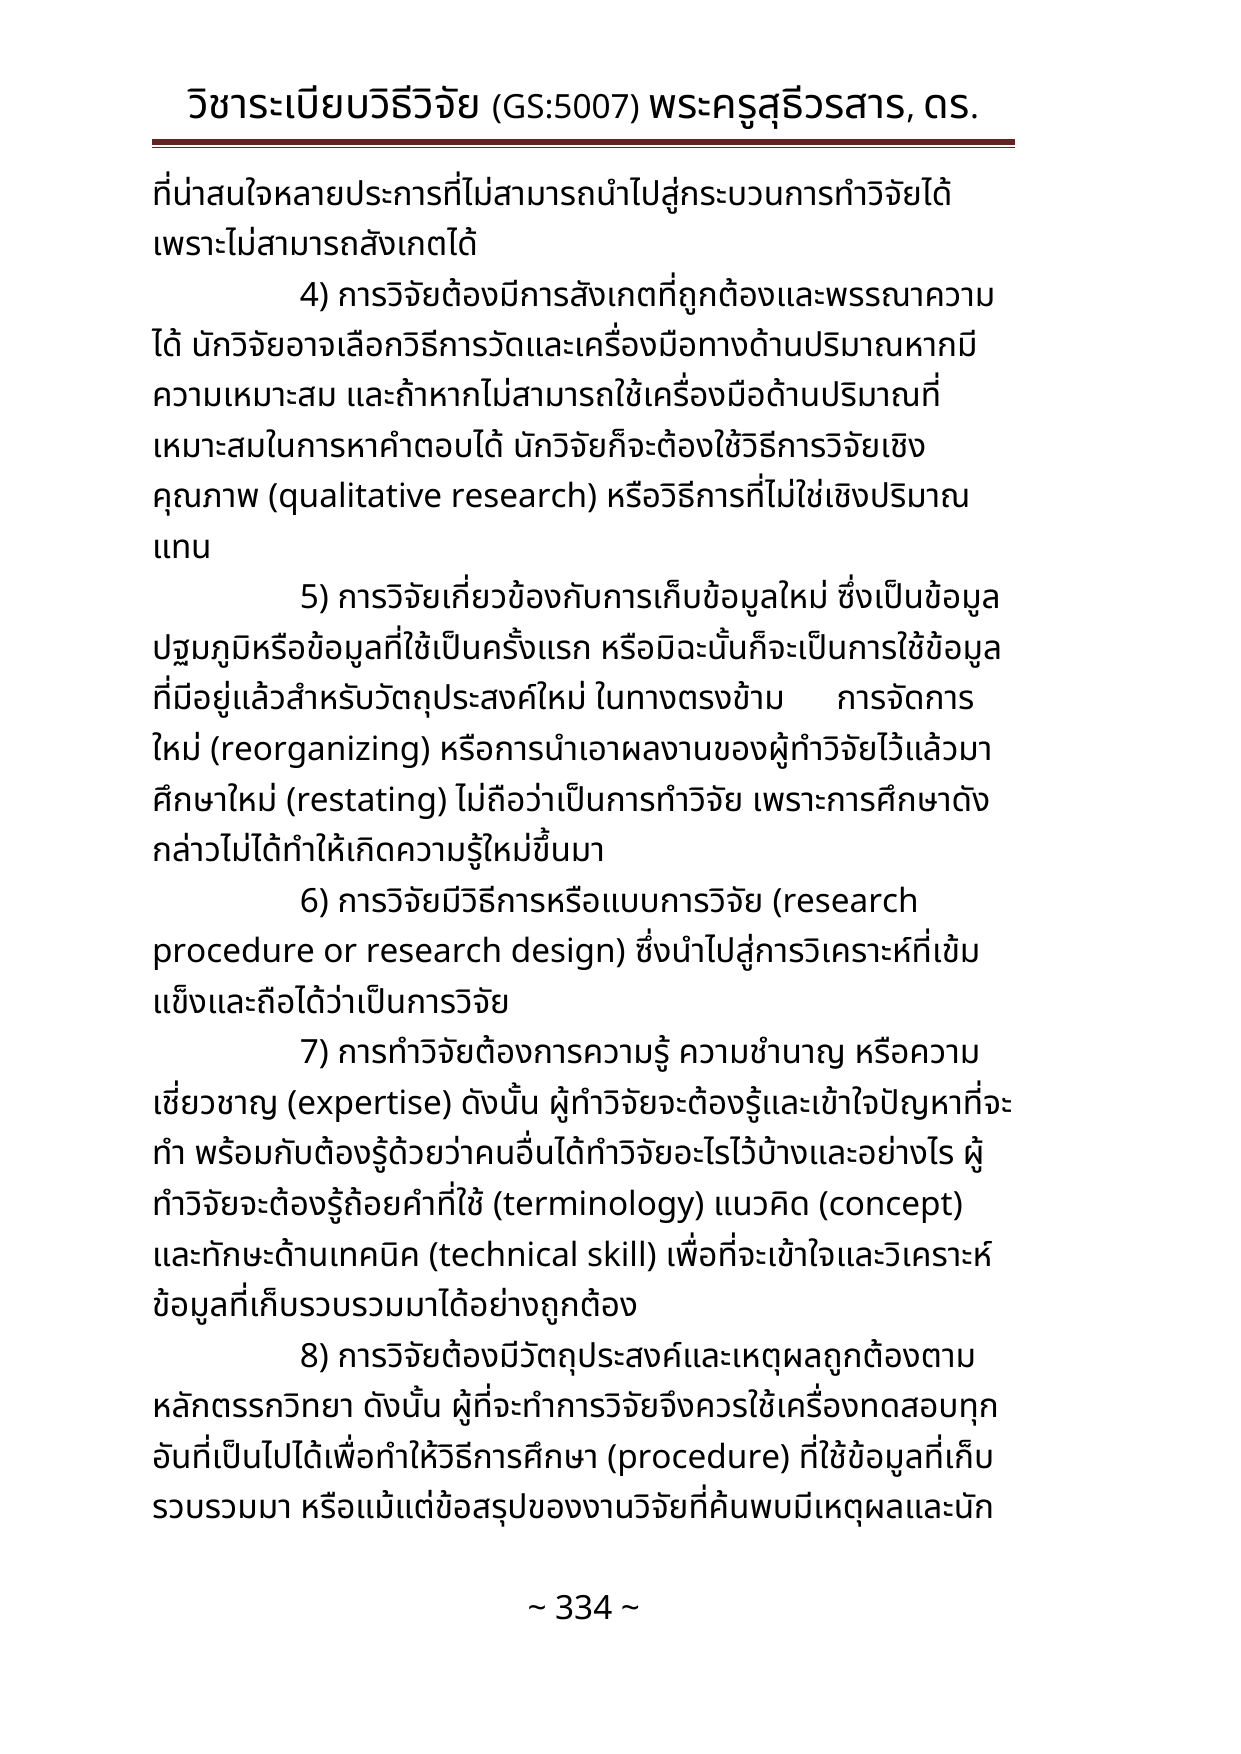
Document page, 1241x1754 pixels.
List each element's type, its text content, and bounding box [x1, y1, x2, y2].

text 4) การวิจัยต้องมีการสังเกตที่ถูกต้องและพรรณาความได้ นักวิจัยอาจเลือกวิธีการวัดและเครื่องมือทางด้านปริมาณหากมีความเหมาะสม และถ้าหากไม่สามารถใช้เครื่องมือด้านปริมาณที่เหมาะสมในการหาคำตอบได้ นักวิจัยก็จะต้องใช้วิธีการวิจัยเชิงคุณภาพ (qualitative research) หรือวิธีการที่ไม่ใช่เชิงปริมาณแทน [152, 270, 1015, 573]
text 5) การวิจัยเกี่ยวข้องกับการเก็บข้อมูลใหม่ ซึ่งเป็นข้อมูลปฐมภูมิหรือข้อมูลที่ใช้เป็นครั้งแรก หรือมิฉะนั้นก็จะเป็นการใช้ข้อมูลที่มีอยู่แล้วสำหรับวัตถุประสงค์ใหม่ ในทางตรงข้าม การจัดการใหม่ (reorganizing) หรือการนำเอาผลงานของผู้ทำวิจัยไว้แล้วมาศึกษาใหม่ (restating) ไม่ถือว่าเป็นการทำวิจัย เพราะการศึกษาดังกล่าวไม่ได้ทำให้เกิดความรู้ใหม่ขึ้นมา [152, 573, 1015, 876]
text 7) การทำวิจัยต้องการความรู้ ความชำนาญ หรือความเชี่ยวชาญ (expertise) ดังนั้น ผู้ทำวิจัยจะต้องรู้และเข้าใจปัญหาที่จะทำ พร้อมกับต้องรู้ด้วยว่าคนอื่นได้ทำวิจัยอะไรไว้บ้างและอย่างไร ผู้ทำวิจัยจะต้องรู้ถ้อยคำที่ใช้ (terminology) แนวคิด (concept) และทักษะด้านเทคนิค (technical skill) เพื่อที่จะเข้าใจและวิเคราะห์ข้อมูลที่เก็บรวบรวมมาได้อย่างถูกต้อง [152, 1028, 1015, 1331]
text 6) การวิจัยมีวิธีการหรือแบบการวิจัย (research procedure or research design) ซึ่งนำไปสู่การวิเคราะห์ที่เข้มแข็งและถือได้ว่าเป็นการวิจัย [152, 876, 1015, 1028]
